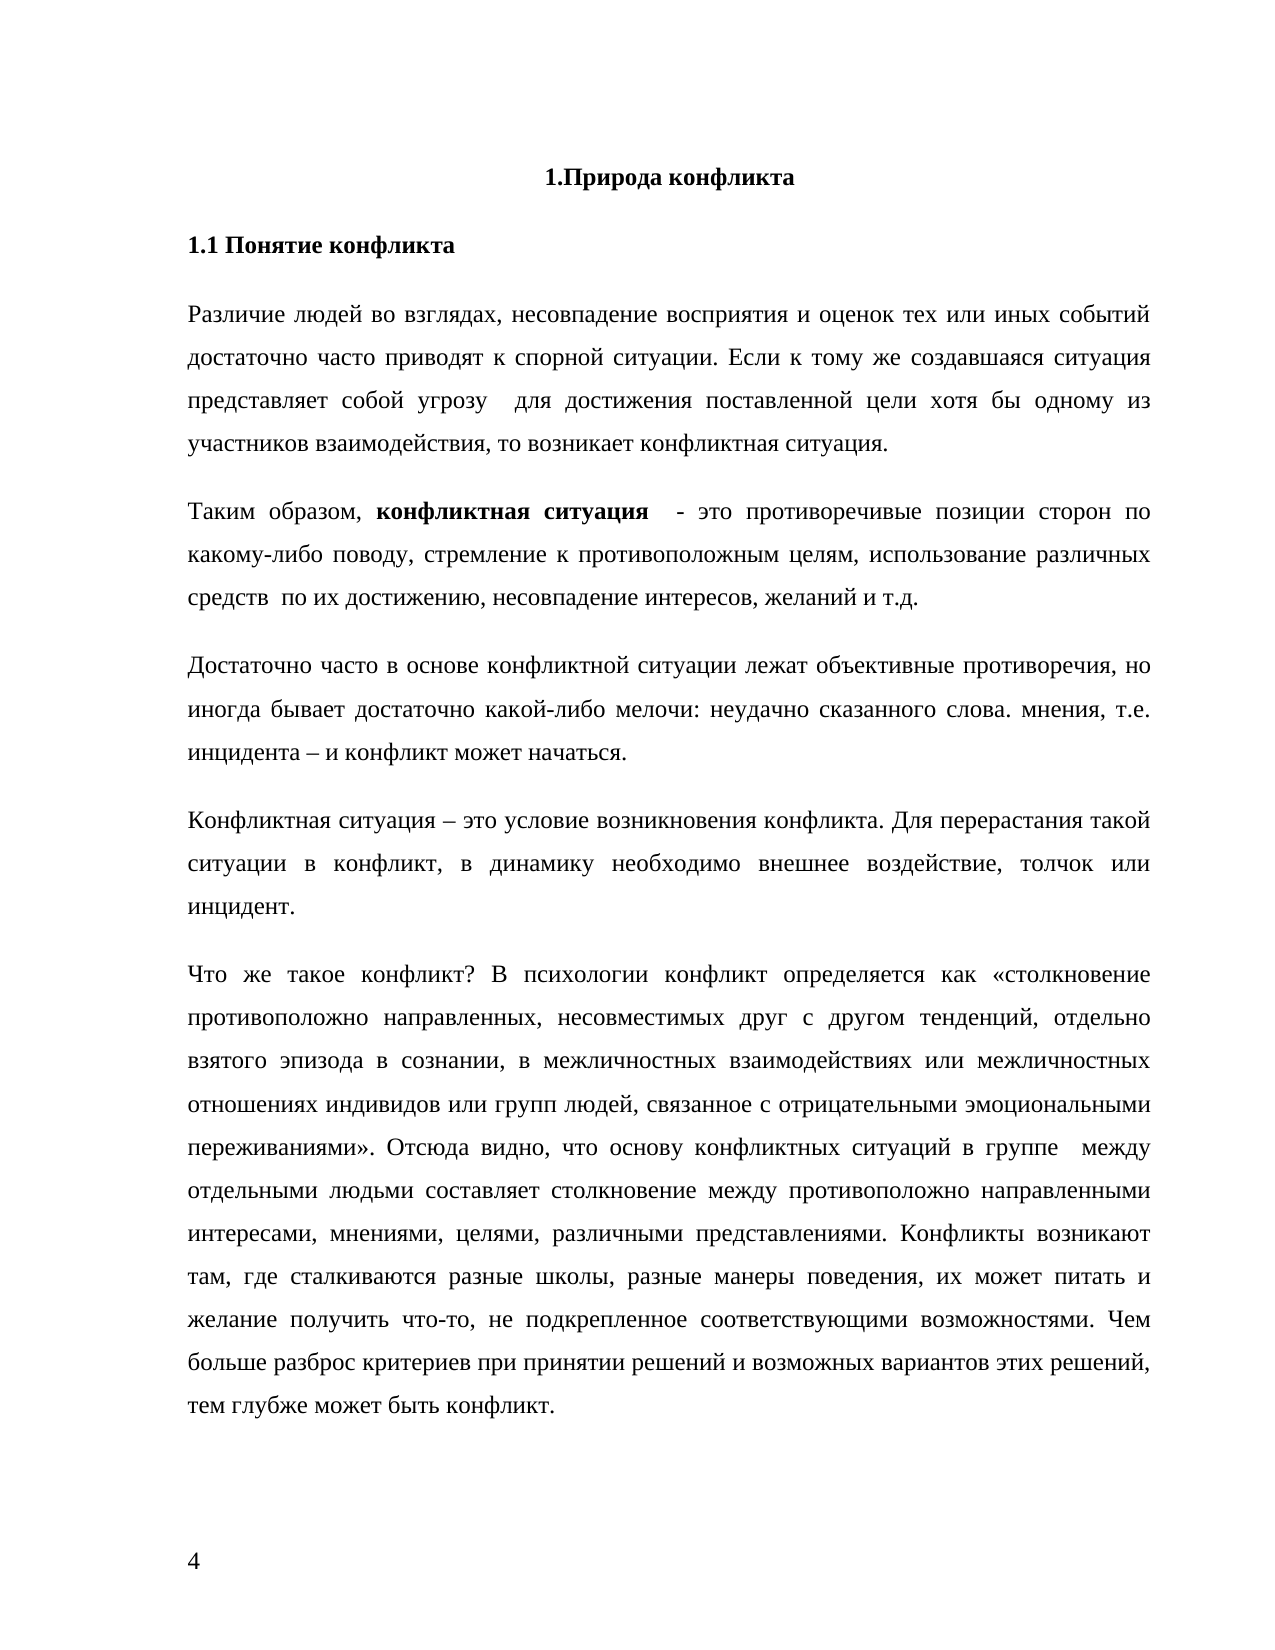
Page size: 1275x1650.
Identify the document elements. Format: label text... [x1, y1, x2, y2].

text Конфликтная ситуация – это условие возникновения конфликта. Для перерастания такой ситуации в конфликт, в динамику необходимо внешнее воздействие, толчок или инцидент. [187, 805, 1152, 920]
text 1.Природа конфликта [187, 162, 1152, 191]
text Что же такое конфликт? В психологии конфликт определяется как «столкновение противоположно направленных, несовместимых друг с другом тенденций, отдельно взятого эпизода в сознании, в межличностных взаимодействиях или межличностных отношениях индивидов или групп людей, связанное с отрицательными эмоциональными переживаниями». Отсюда видно, что основу конфликтных ситуаций в группе между отдельными людьми составляет столкновение между противоположно направленными интересами, мнениями, целями, различными представлениями. Конфликты возникают там, где сталкиваются разные школы, разные манеры поведения, их может питать и желание получить что-то, не подкрепленное соответствующими возможностями. Чем больше разброс критериев при принятии решений и возможных вариантов этих решений, тем глубже может быть конфликт. [187, 959, 1152, 1419]
text Достаточно часто в основе конфликтной ситуации лежат объективные противоречия, но иногда бывает достаточно какой-либо мелочи: неудачно сказанного слова. мнения, т.е. инцидента – и конфликт может начаться. [187, 651, 1152, 766]
list Понятие конфликта [187, 231, 1152, 259]
text Таким образом, конфликтная ситуация - это противоречивые позиции сторон по какому-либо поводу, стремление к противоположным целям, использование различных средств по их достижению, несовпадение интересов, желаний и т.д. [187, 496, 1152, 611]
text Различие людей во взглядах, несовпадение восприятия и оценок тех или иных событий достаточно часто приводят к спорной ситуации. Если к тому же создавшаяся ситуация представляет собой угрозу для достижения поставленной цели хотя бы одному из участников взаимодействия, то возникает конфликтная ситуация. [187, 299, 1152, 457]
